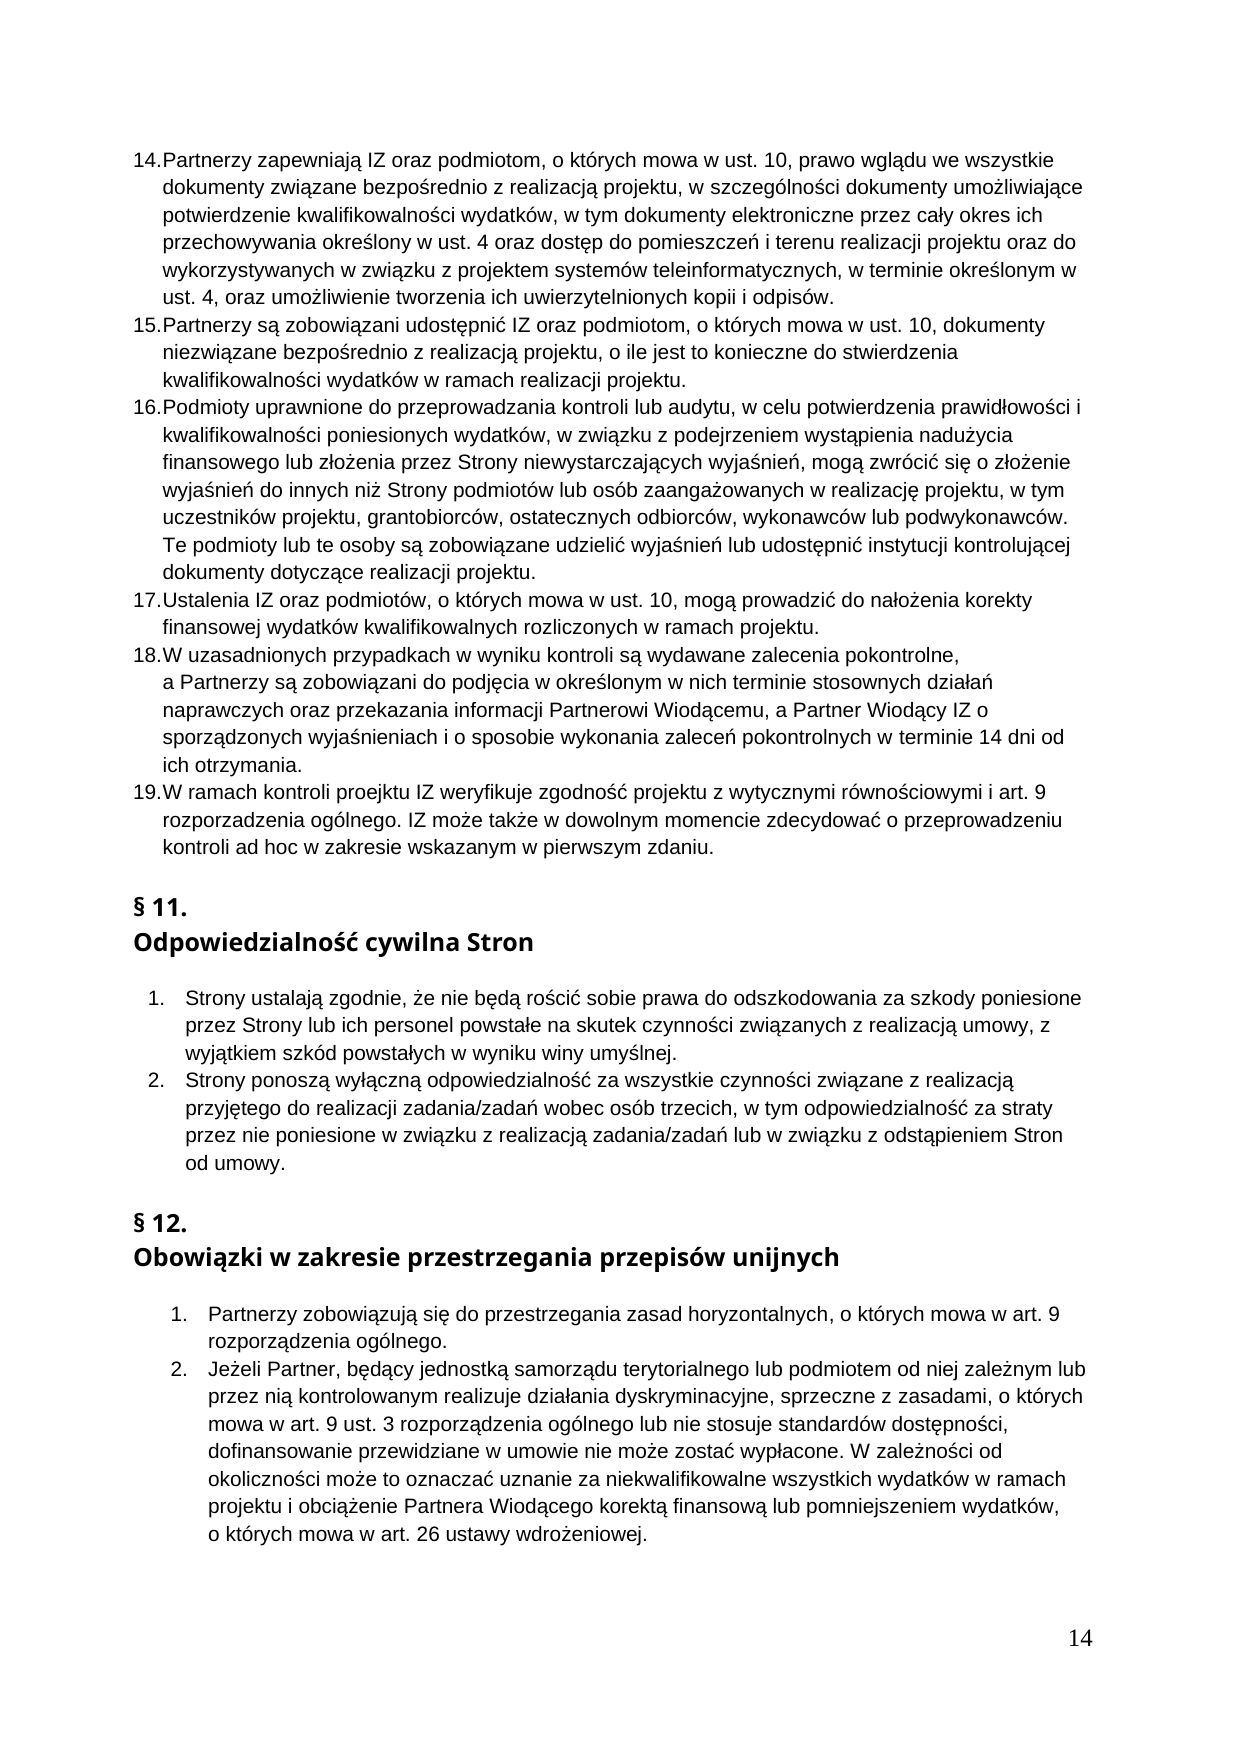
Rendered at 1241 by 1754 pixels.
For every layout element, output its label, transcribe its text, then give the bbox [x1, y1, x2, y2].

list W ramach kontroli proejktu IZ weryfikuje zgodność projektu z wytycznymi równościowymi i art. 9 rozporzadzenia ogólnego. IZ może także w dowolnym momencie zdecydować o przeprowadzeniu kontroli ad hoc w zakresie wskazanym w pierwszym zdaniu. [133, 780, 1093, 859]
list Ustalenia IZ oraz podmiotów, o których mowa w ust. 10, mogą prowadzić do nałożenia korekty finansowej wydatków kwalifikowalnych rozliczonych w ramach projektu. [133, 588, 1093, 639]
list Partnerzy zapewniają IZ oraz podmiotom, o których mowa w ust. 10, prawo wglądu we wszystkie dokumenty związane bezpośrednio z realizacją projektu, w szczególności dokumenty umożliwiające potwierdzenie kwalifikowalności wydatków, w tym dokumenty elektroniczne przez cały okres ich przechowywania określony w ust. 4 oraz dostęp do pomieszczeń i terenu realizacji projektu oraz do wykorzystywanych w związku z projektem systemów teleinformatycznych, w terminie określonym w ust. 4, oraz umożliwienie tworzenia ich uwierzytelnionych kopii i odpisów. [133, 148, 1093, 309]
subtitle Odpowiedzialność cywilna Stron [133, 924, 1093, 958]
list Strony ustalają zgodnie, że nie będą rościć sobie prawa do odszkodowania za szkody poniesione przez Strony lub ich personel powstałe na skutek czynności związanych z realizacją umowy, z wyjątkiem szkód powstałych w wyniku winy umyślnej. [148, 986, 1093, 1065]
subtitle § 11. [133, 890, 1093, 924]
list Partnerzy zobowiązują się do przestrzegania zasad horyzontalnych, o których mowa w art. 9 rozporządzenia ogólnego. [170, 1301, 1093, 1353]
subtitle § 12. [133, 1206, 1093, 1240]
list Strony ponoszą wyłączną odpowiedzialność za wszystkie czynności związane z realizacją przyjętego do realizacji zadania/zadań wobec osób trzecich, w tym odpowiedzialność za straty przez nie poniesione w związku z realizacją zadania/zadań lub w związku z odstąpieniem Stron od umowy. [148, 1068, 1093, 1175]
subtitle Obowiązki w zakresie przestrzegania przepisów unijnych [133, 1240, 1093, 1274]
list Partnerzy są zobowiązani udostępnić IZ oraz podmiotom, o których mowa w ust. 10, dokumenty niezwiązane bezpośrednio z realizacją projektu, o ile jest to konieczne do stwierdzenia kwalifikowalności wydatków w ramach realizacji projektu. [133, 313, 1093, 392]
list Jeżeli Partner, będący jednostką samorządu terytorialnego lub podmiotem od niej zależnym lub przez nią kontrolowanym realizuje działania dyskryminacyjne, sprzeczne z zasadami, o których mowa w art. 9 ust. 3 rozporządzenia ogólnego lub nie stosuje standardów dostępności, dofinansowanie przewidziane w umowie nie może zostać wypłacone. W zależności od okoliczności może to oznaczać uznanie za niekwalifikowalne wszystkich wydatków w ramach projektu i obciążenie Partnera Wiodącego korektą finansową lub pomniejszeniem wydatków, o których mowa w art. 26 ustawy wdrożeniowej. [170, 1356, 1093, 1545]
list Podmioty uprawnione do przeprowadzania kontroli lub audytu, w celu potwierdzenia prawidłowości i kwalifikowalności poniesionych wydatków, w związku z podejrzeniem wystąpienia nadużycia finansowego lub złożenia przez Strony niewystarczających wyjaśnień, mogą zwrócić się o złożenie wyjaśnień do innych niż Strony podmiotów lub osób zaangażowanych w realizację projektu, w tym uczestników projektu, grantobiorców, ostatecznych odbiorców, wykonawców lub podwykonawców. Te podmioty lub te osoby są zobowiązane udzielić wyjaśnień lub udostępnić instytucji kontrolującej dokumenty dotyczące realizacji projektu. [133, 395, 1093, 584]
list W uzasadnionych przypadkach w wyniku kontroli są wydawane zalecenia pokontrolne, a Partnerzy są zobowiązani do podjęcia w określonym w nich terminie stosownych działań naprawczych oraz przekazania informacji Partnerowi Wiodącemu, a Partner Wiodący IZ o sporządzonych wyjaśnieniach i o sposobie wykonania zaleceń pokontrolnych w terminie 14 dni od ich otrzymania. [133, 643, 1093, 777]
